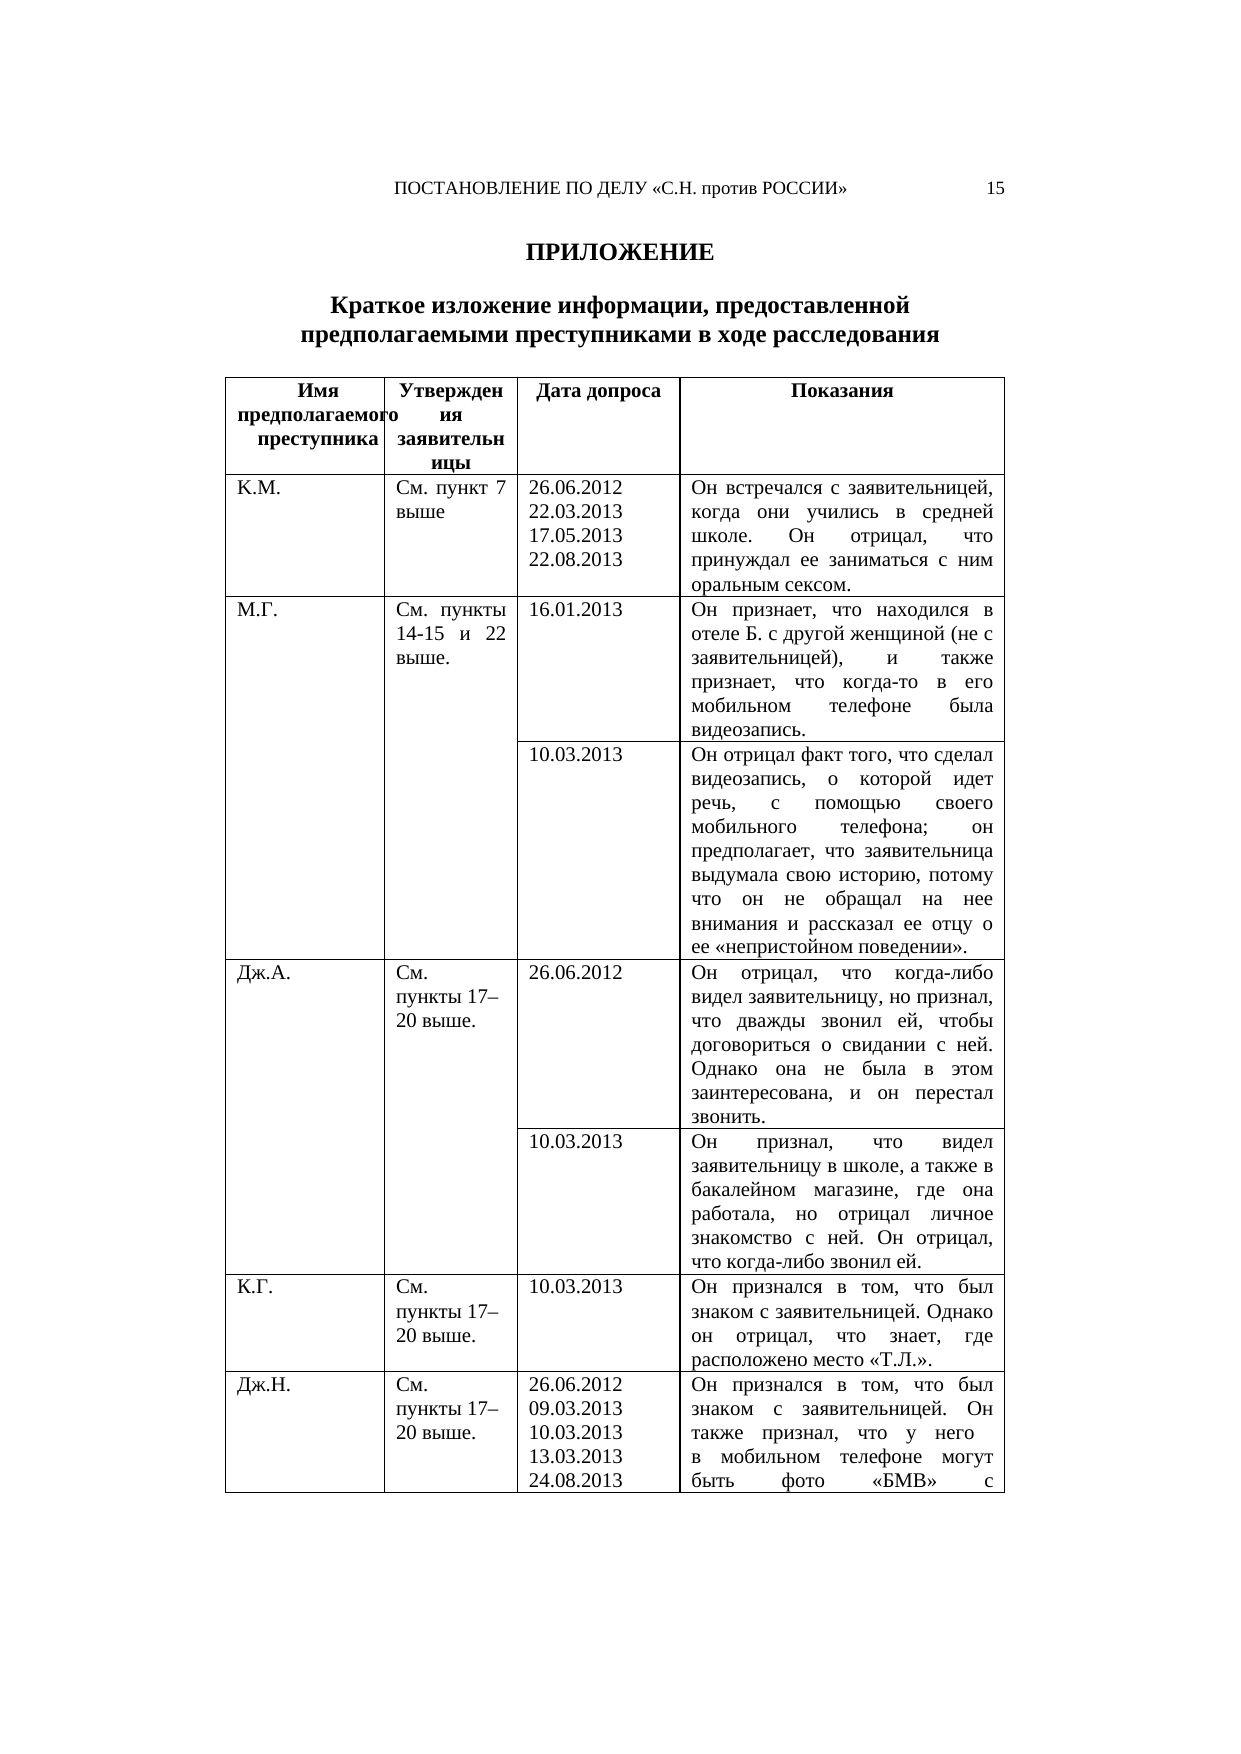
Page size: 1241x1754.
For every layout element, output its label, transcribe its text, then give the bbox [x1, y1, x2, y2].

table_cell См. пункты 17–20 выше. [385, 1275, 517, 1371]
table_cell 10.03.2013 [518, 742, 679, 958]
table_cell Дж.Н. [226, 1372, 384, 1492]
table_cell Он встречался с заявительницей, когда они учились в средней школе. Он отрицал, что принуждал ее заниматься с ним оральным сексом. [681, 475, 1004, 596]
table_cell См. пункт 7 выше [385, 475, 517, 596]
title Приложение [237, 237, 1003, 266]
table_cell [385, 1372, 517, 1492]
table_cell K.M. [226, 475, 384, 596]
table_cell 16.01.2013 [518, 597, 679, 741]
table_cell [518, 1372, 679, 1492]
table_cell К.Г. [226, 1275, 384, 1371]
table_cell См. пункты 17–20 выше. [385, 960, 517, 1273]
table_cell Дж.А. [226, 960, 384, 1273]
table_cell Он признался в том, что был знаком с заявительницей. Однако он отрицал, что знает, где расположено место «Т.Л.». [681, 1275, 1004, 1371]
table_cell Он признает, что находился в отеле Б. с другой женщиной (не с заявительницей), и также признает, что когда-то в его мобильном телефоне была видеозапись. [681, 597, 1004, 741]
table_cell Он признал, что видел заявительницу в школе, а также в бакалейном магазине, где она работала, но отрицал личное знакомство с ней. Он отрицал, что когда-либо звонил ей. [681, 1129, 1004, 1273]
table_cell 26.06.2012 22.03.2013 17.05.2013 22.08.2013 [518, 475, 679, 596]
text Краткое изложение информации, предоставленной предполагаемыми преступниками в ходе расследования [237, 291, 1003, 348]
table_cell См. пункты 14-15 и 22 выше. [385, 597, 517, 958]
table_header Утверждения заявительницы [385, 378, 517, 474]
table_cell Он отрицал, что когда-либо видел заявительницу, но признал, что дважды звонил ей, чтобы договориться о свидании с ней. Однако она не была в этом заинтересована, и он перестал звонить. [681, 960, 1004, 1128]
table_header Дата допроса [518, 378, 679, 474]
table_cell 26.06.2012 [518, 960, 679, 1128]
table_cell 10.03.2013 [518, 1129, 679, 1273]
table_header Показания [681, 378, 1004, 474]
table_cell Он отрицал факт того, что сделал видеозапись, о которой идет речь, с помощью своего мобильного телефона; он предполагает, что заявительница выдумала свою историю, потому что он не обращал на нее внимания и рассказал ее отцу о ее «непристойном поведении». [681, 742, 1004, 958]
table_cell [681, 1372, 1004, 1492]
table_cell М.Г. [226, 597, 384, 958]
table_header Имя предполагаемого преступника [226, 378, 384, 474]
table_cell 10.03.2013 [518, 1275, 679, 1371]
